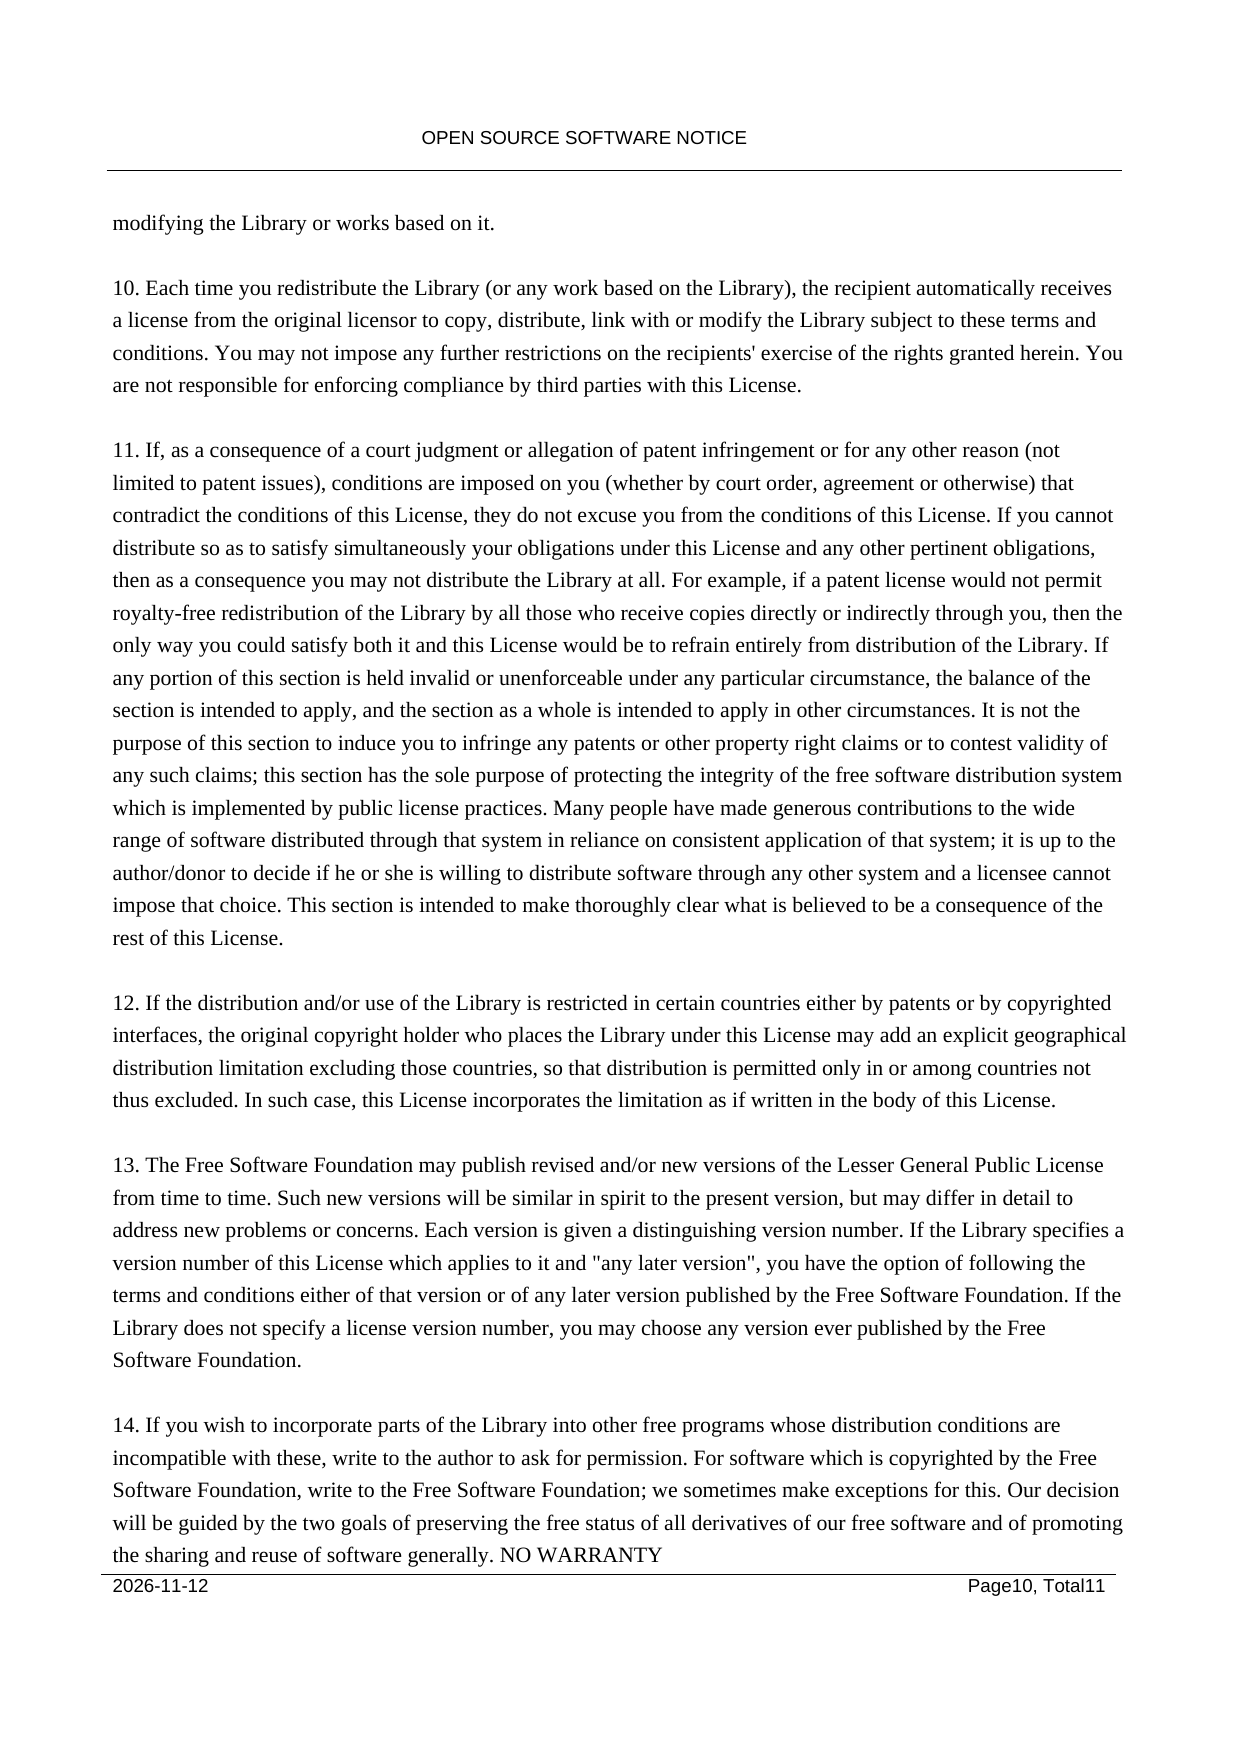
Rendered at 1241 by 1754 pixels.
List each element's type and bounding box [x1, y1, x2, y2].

text [112, 206, 1128, 1571]
